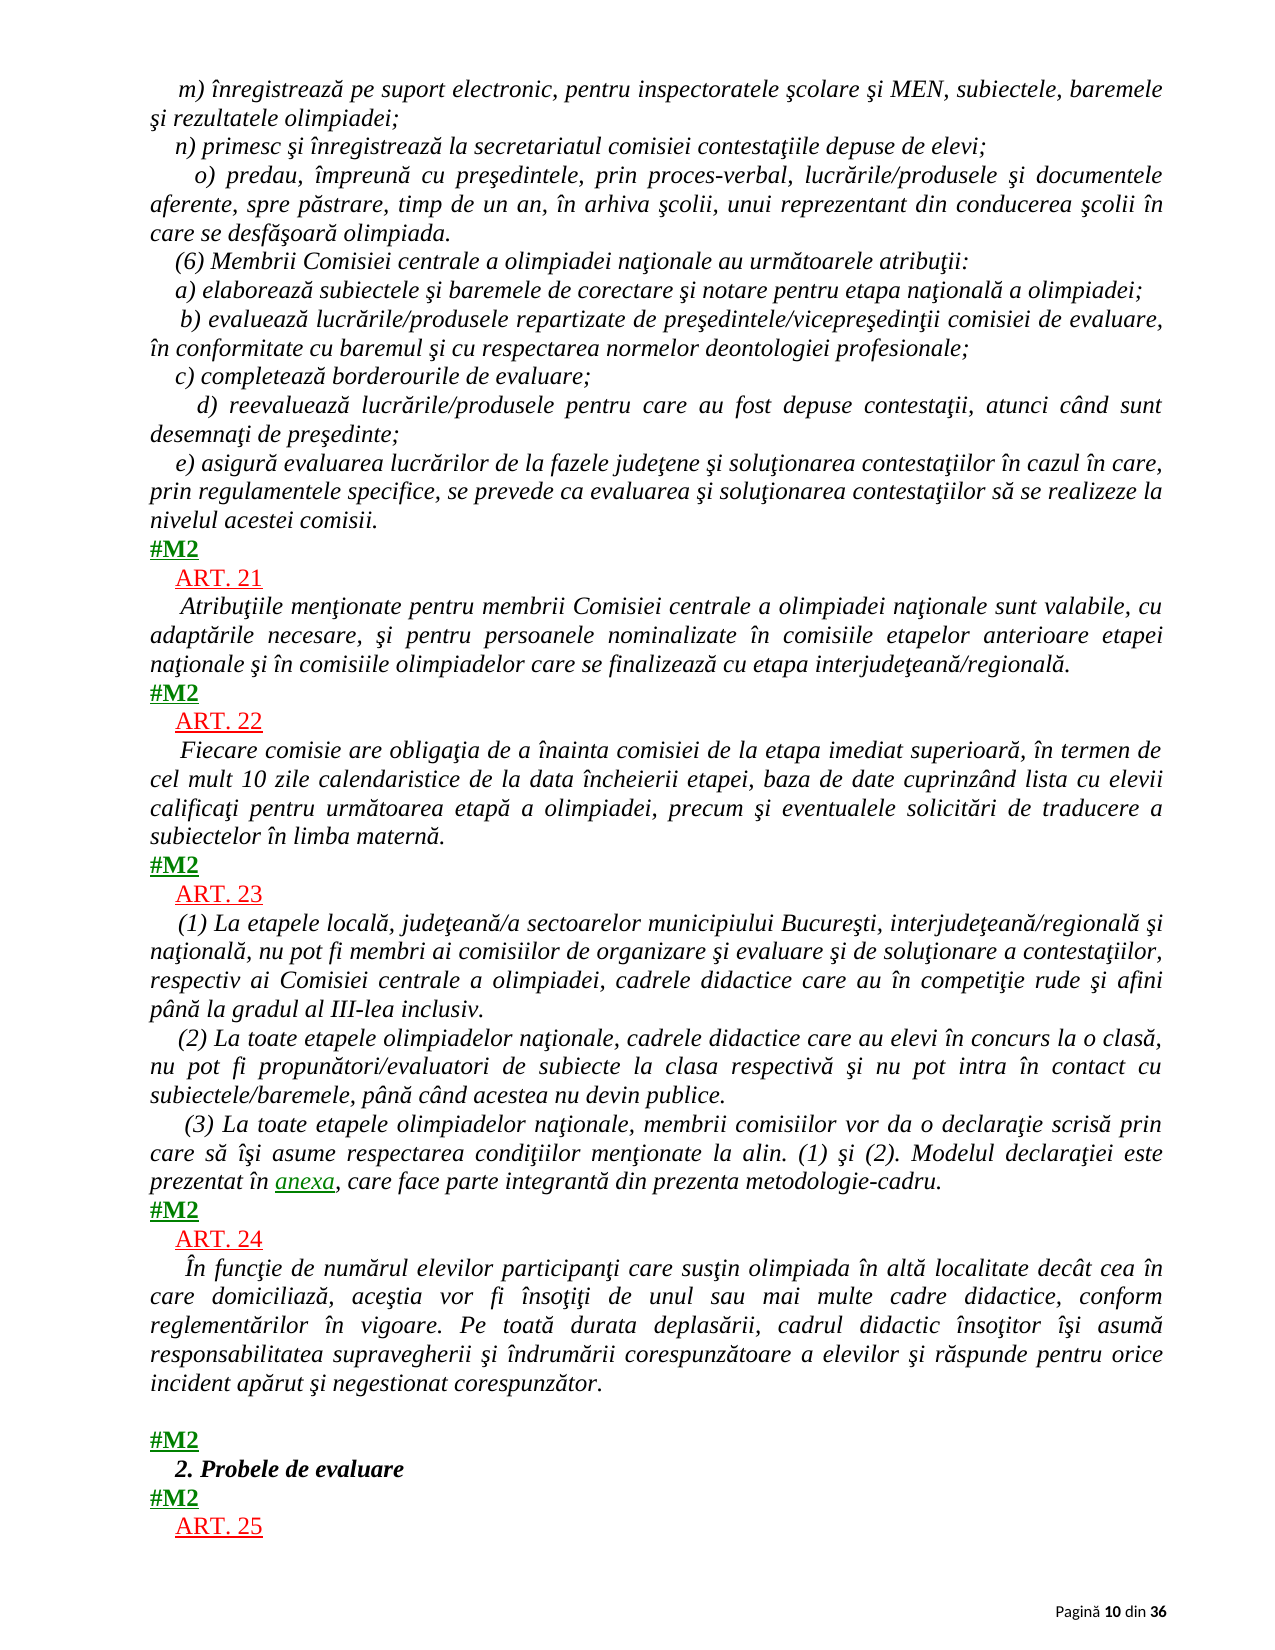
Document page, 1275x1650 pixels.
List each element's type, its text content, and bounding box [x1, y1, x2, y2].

text ART. 25 [150, 1511, 1167, 1540]
text o) predau, împreună cu preşedintele, prin proces-verbal, lucrările/produsele şi documentele aferente, spre păstrare, timp de un an, în arhiva şcolii, unui reprezentant din conducerea şcolii în care se desfăşoară olimpiada. [150, 160, 1167, 246]
text (3) La toate etapele olimpiadelor naţionale, membrii comisiilor vor da o declaraţie scrisă prin care să îşi asume respectarea condiţiilor menţionate la alin. (1) şi (2). Modelul declaraţiei este prezentat în anexa, care face parte integrantă din prezenta metodologie-cadru. [150, 1109, 1167, 1195]
text ART. 24 [150, 1224, 1167, 1253]
text e) asigură evaluarea lucrărilor de la fazele judeţene şi soluţionarea contestaţiilor în cazul în care, prin regulamentele specifice, se prevede ca evaluarea şi soluţionarea contestaţiilor să se realizeze la nivelul acestei comisii. [150, 448, 1167, 534]
text (2) La toate etapele olimpiadelor naţionale, cadrele didactice care au elevi în concurs la o clasă, nu pot fi propunători/evaluatori de subiecte la clasa respectivă şi nu pot intra în contact cu subiectele/baremele, până când acestea nu devin publice. [150, 1023, 1167, 1109]
text #M2 [150, 1483, 1167, 1511]
text #M2 [150, 678, 1167, 706]
text În funcţie de numărul elevilor participanţi care susţin olimpiada în altă localitate decât cea în care domiciliază, aceştia vor fi însoţiţi de unul sau mai multe cadre didactice, conform reglementărilor în vigoare. Pe toată durata deplasării, cadrul didactic însoţitor îşi asumă responsabilitatea supravegherii şi îndrumării corespunzătoare a elevilor şi răspunde pentru orice incident apărut şi negestionat corespunzător. [150, 1253, 1167, 1396]
text #M2 [150, 534, 1167, 563]
text #M2 [150, 1425, 1167, 1454]
text ART. 21 [150, 563, 1167, 591]
text (1) La etapele locală, judeţeană/a sectoarelor municipiului Bucureşti, interjudeţeană/regională şi naţională, nu pot fi membri ai comisiilor de organizare şi evaluare şi de soluţionare a contestaţiilor, respectiv ai Comisiei centrale a olimpiadei, cadrele didactice care au în competiţie rude şi afini până la gradul al III-lea inclusiv. [150, 908, 1167, 1023]
text ART. 23 [150, 879, 1167, 908]
text 2. Probele de evaluare [150, 1454, 1167, 1483]
text a) elaborează subiectele şi baremele de corectare şi notare pentru etapa naţională a olimpiadei; [150, 275, 1167, 304]
text #M2 [150, 1195, 1167, 1224]
text m) înregistrează pe suport electronic, pentru inspectoratele şcolare şi MEN, subiectele, baremele şi rezultatele olimpiadei; [150, 74, 1167, 131]
text b) evaluează lucrările/produsele repartizate de preşedintele/vicepreşedinţii comisiei de evaluare, în conformitate cu baremul şi cu respectarea normelor deontologiei profesionale; [150, 304, 1167, 361]
text (6) Membrii Comisiei centrale a olimpiadei naţionale au următoarele atribuţii: [150, 246, 1167, 275]
text Atribuţiile menţionate pentru membrii Comisiei centrale a olimpiadei naţionale sunt valabile, cu adaptările necesare, şi pentru persoanele nominalizate în comisiile etapelor anterioare etapei naţionale şi în comisiile olimpiadelor care se finalizează cu etapa interjudeţeană/regională. [150, 591, 1167, 678]
text c) completează borderourile de evaluare; [150, 361, 1167, 390]
text Fiecare comisie are obligaţia de a înainta comisiei de la etapa imediat superioară, în termen de cel mult 10 zile calendaristice de la data încheierii etapei, baza de date cuprinzând lista cu elevii calificaţi pentru următoarea etapă a olimpiadei, precum şi eventualele solicitări de traducere a subiectelor în limba maternă. [150, 735, 1167, 850]
text d) reevaluează lucrările/produsele pentru care au fost depuse contestaţii, atunci când sunt desemnaţi de preşedinte; [150, 390, 1167, 448]
text ART. 22 [150, 706, 1167, 735]
text n) primesc şi înregistrează la secretariatul comisiei contestaţiile depuse de elevi; [150, 131, 1167, 160]
text #M2 [150, 850, 1167, 879]
